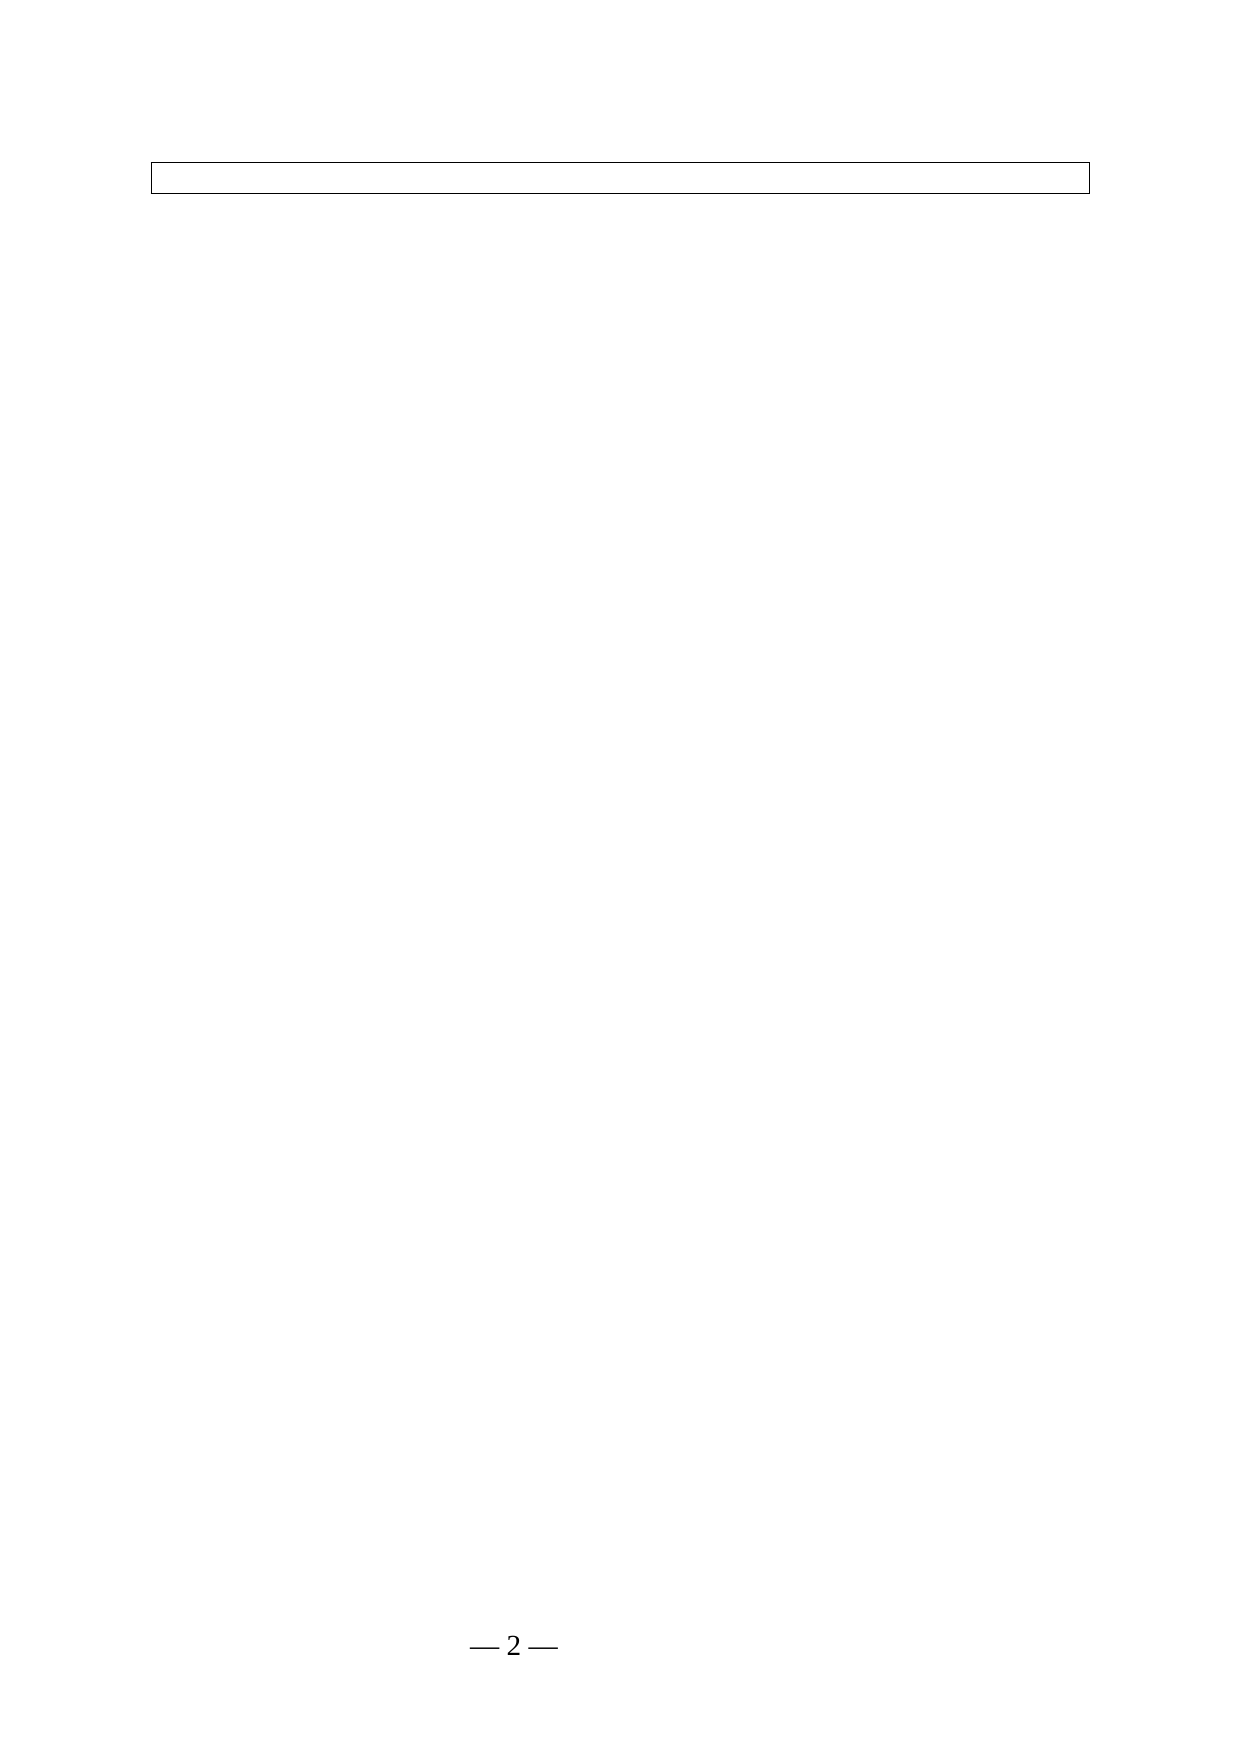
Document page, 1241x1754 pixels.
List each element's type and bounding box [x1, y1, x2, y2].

table_header [152, 163, 1089, 193]
